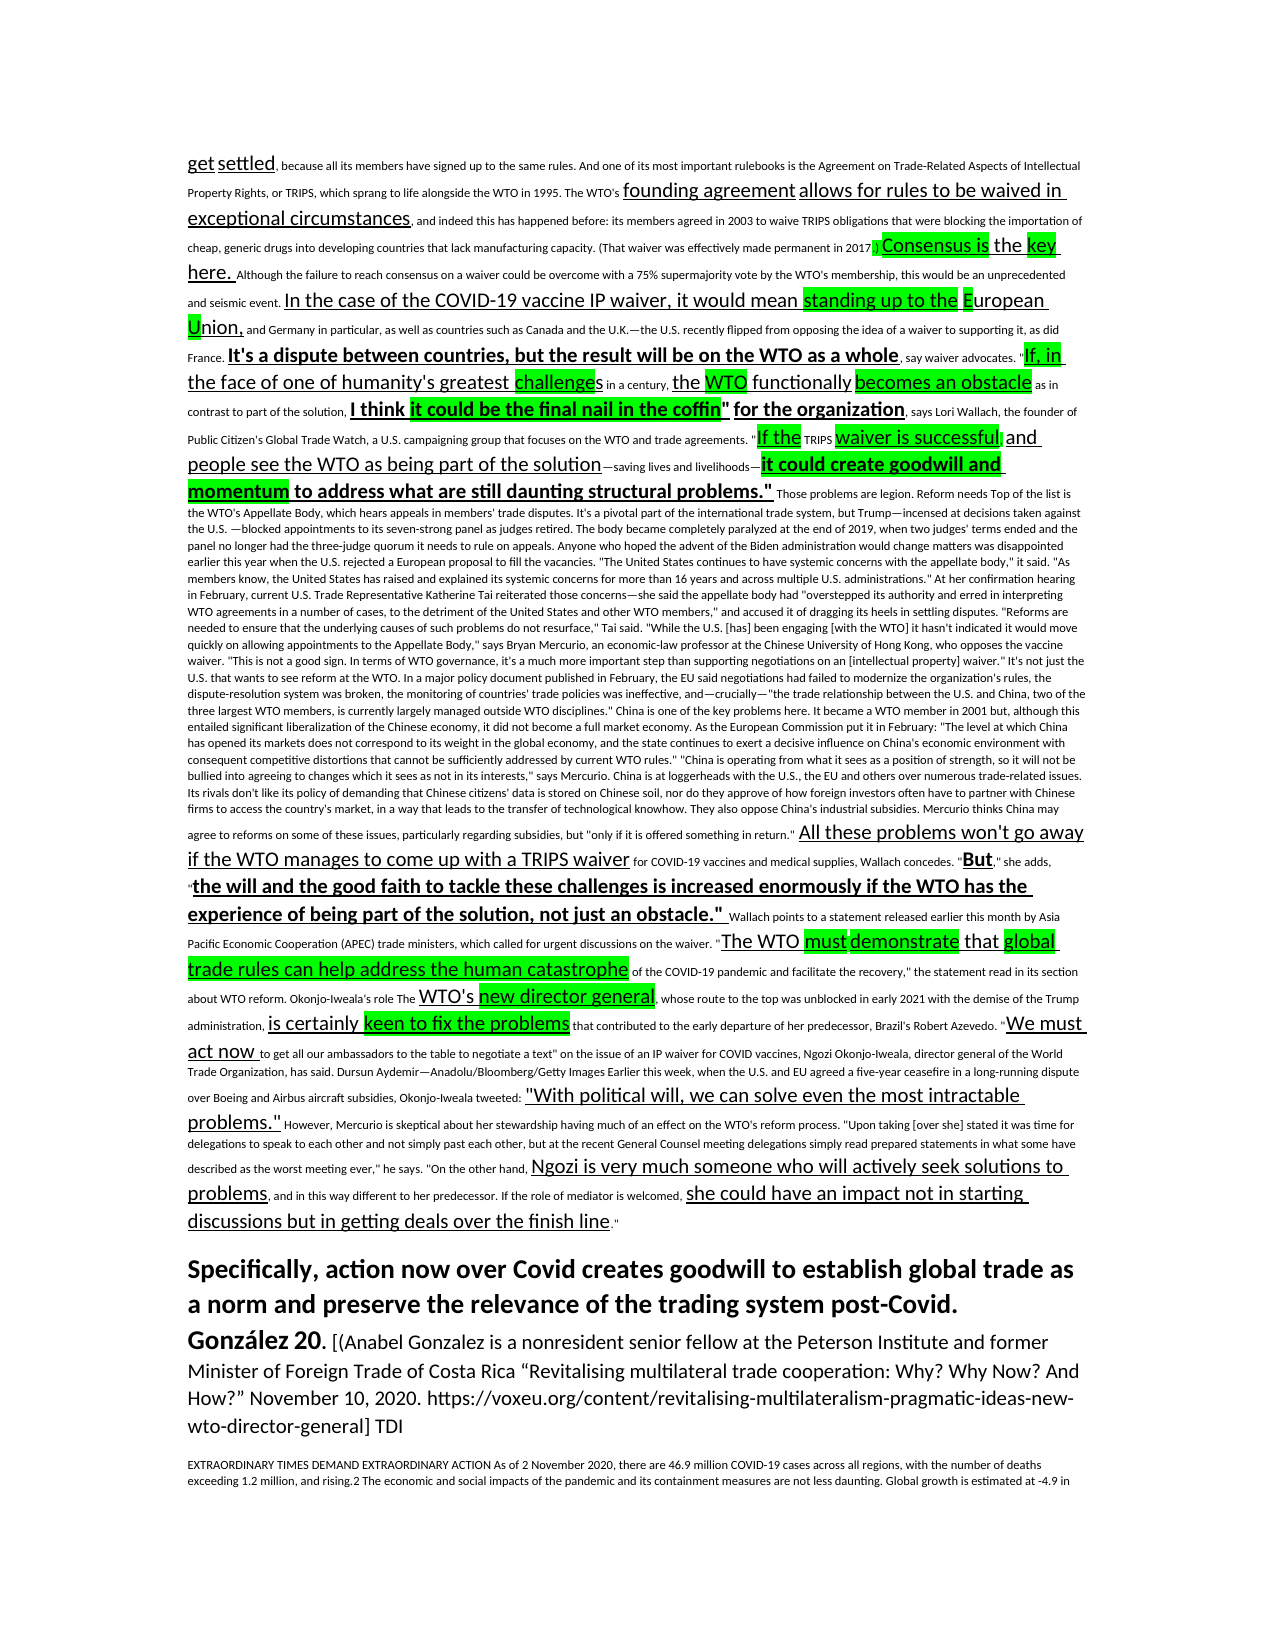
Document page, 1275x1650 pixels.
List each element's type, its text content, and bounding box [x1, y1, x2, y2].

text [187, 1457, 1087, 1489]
text González 20. [(Anabel Gonzalez is a nonresident senior fellow at the Peterson Institute and former Minister of Foreign Trade of Costa Rica “Revitalising multilateral trade cooperation: Why? Why Now? And How?” November 10, 2020. https://voxeu.org/content/revitalising-multilateralism-pragmatic-ideas-new-wto-director-general] TDI [187, 1323, 1087, 1438]
text Specifically, action now over Covid creates goodwill to establish global trade as a norm and preserve the relevance of the trading system post-Covid. [187, 1252, 1087, 1321]
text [187, 150, 1087, 1233]
